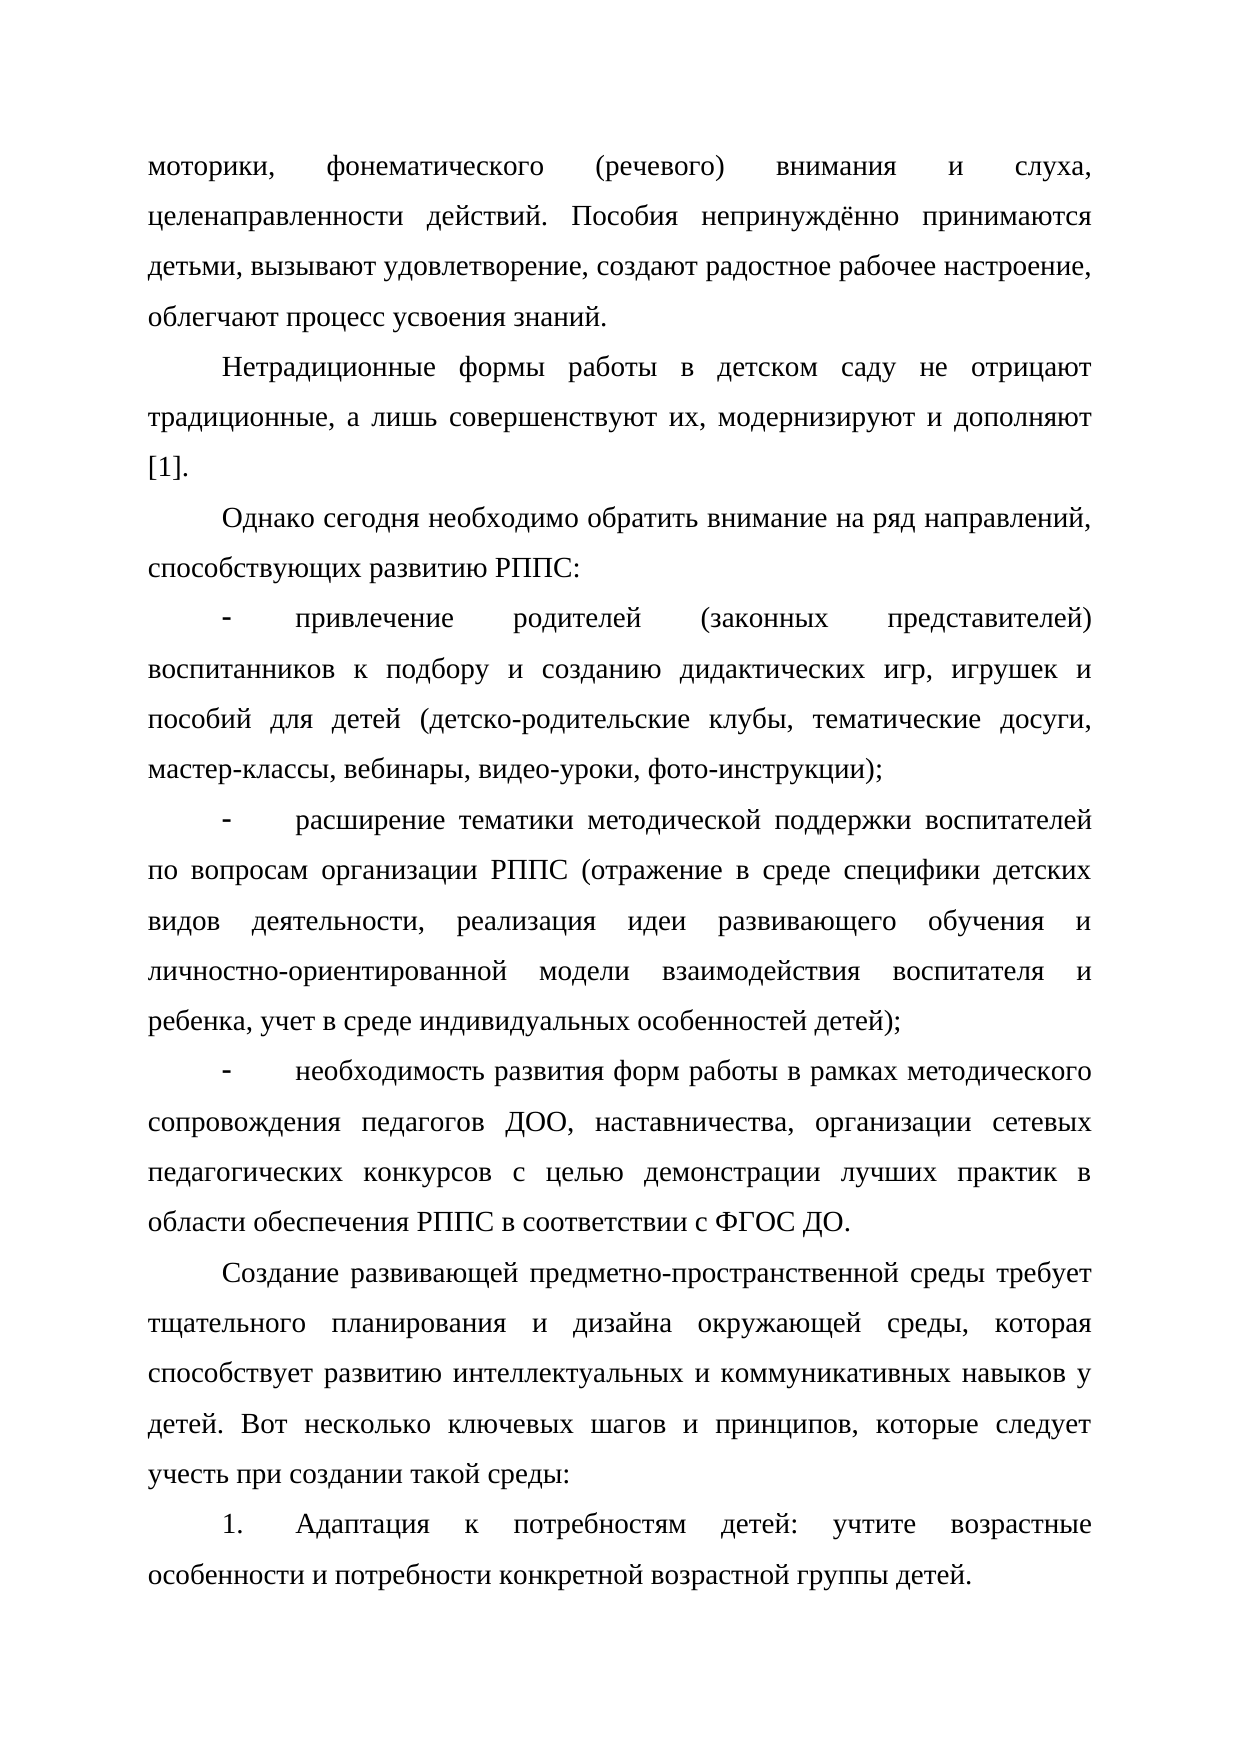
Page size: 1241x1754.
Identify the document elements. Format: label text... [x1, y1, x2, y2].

list привлечение родителей (законных представителей) воспитанников к подбору и созданию дидактических игр, игрушек и пособий для детей (детско-родительские клубы, тематические досуги, мастер-классы, вебинары, видео-уроки, фото-инструкции); [148, 601, 1092, 785]
list расширение тематики методической поддержки воспитателей по вопросам организации РППС (отражение в среде специфики детских видов деятельности, реализация идеи развивающего обучения и личностно-ориентированной модели взаимодействия воспитателя и ребенка, учет в среде индивидуальных особенностей детей); [148, 802, 1092, 1037]
list Создание развивающей предметно-пространственной среды требует тщательного планирования и дизайна окружающей среды, которая способствует развитию интеллектуальных и коммуникативных навыков у детей. Вот несколько ключевых шагов и принципов, которые следует учесть при создании такой среды: [148, 1255, 1092, 1490]
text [148, 148, 1092, 332]
list Адаптация к потребностям детей: учтите возрастные особенности и потребности конкретной возрастной группы детей. [148, 1506, 1092, 1590]
text Нетрадиционные формы работы в детском саду не отрицают традиционные, а лишь совершенствуют их, модернизируют и дополняют [1]. [148, 349, 1092, 483]
text Однако сегодня необходимо обратить внимание на ряд направлений, способствующих развитию РППС: [148, 500, 1092, 584]
list необходимость развития форм работы в рамках методического сопровождения педагогов ДОО, наставничества, организации сетевых педагогических конкурсов с целью демонстрации лучших практик в области обеспечения РППС в соответствии с ФГОС ДО. [148, 1053, 1092, 1238]
